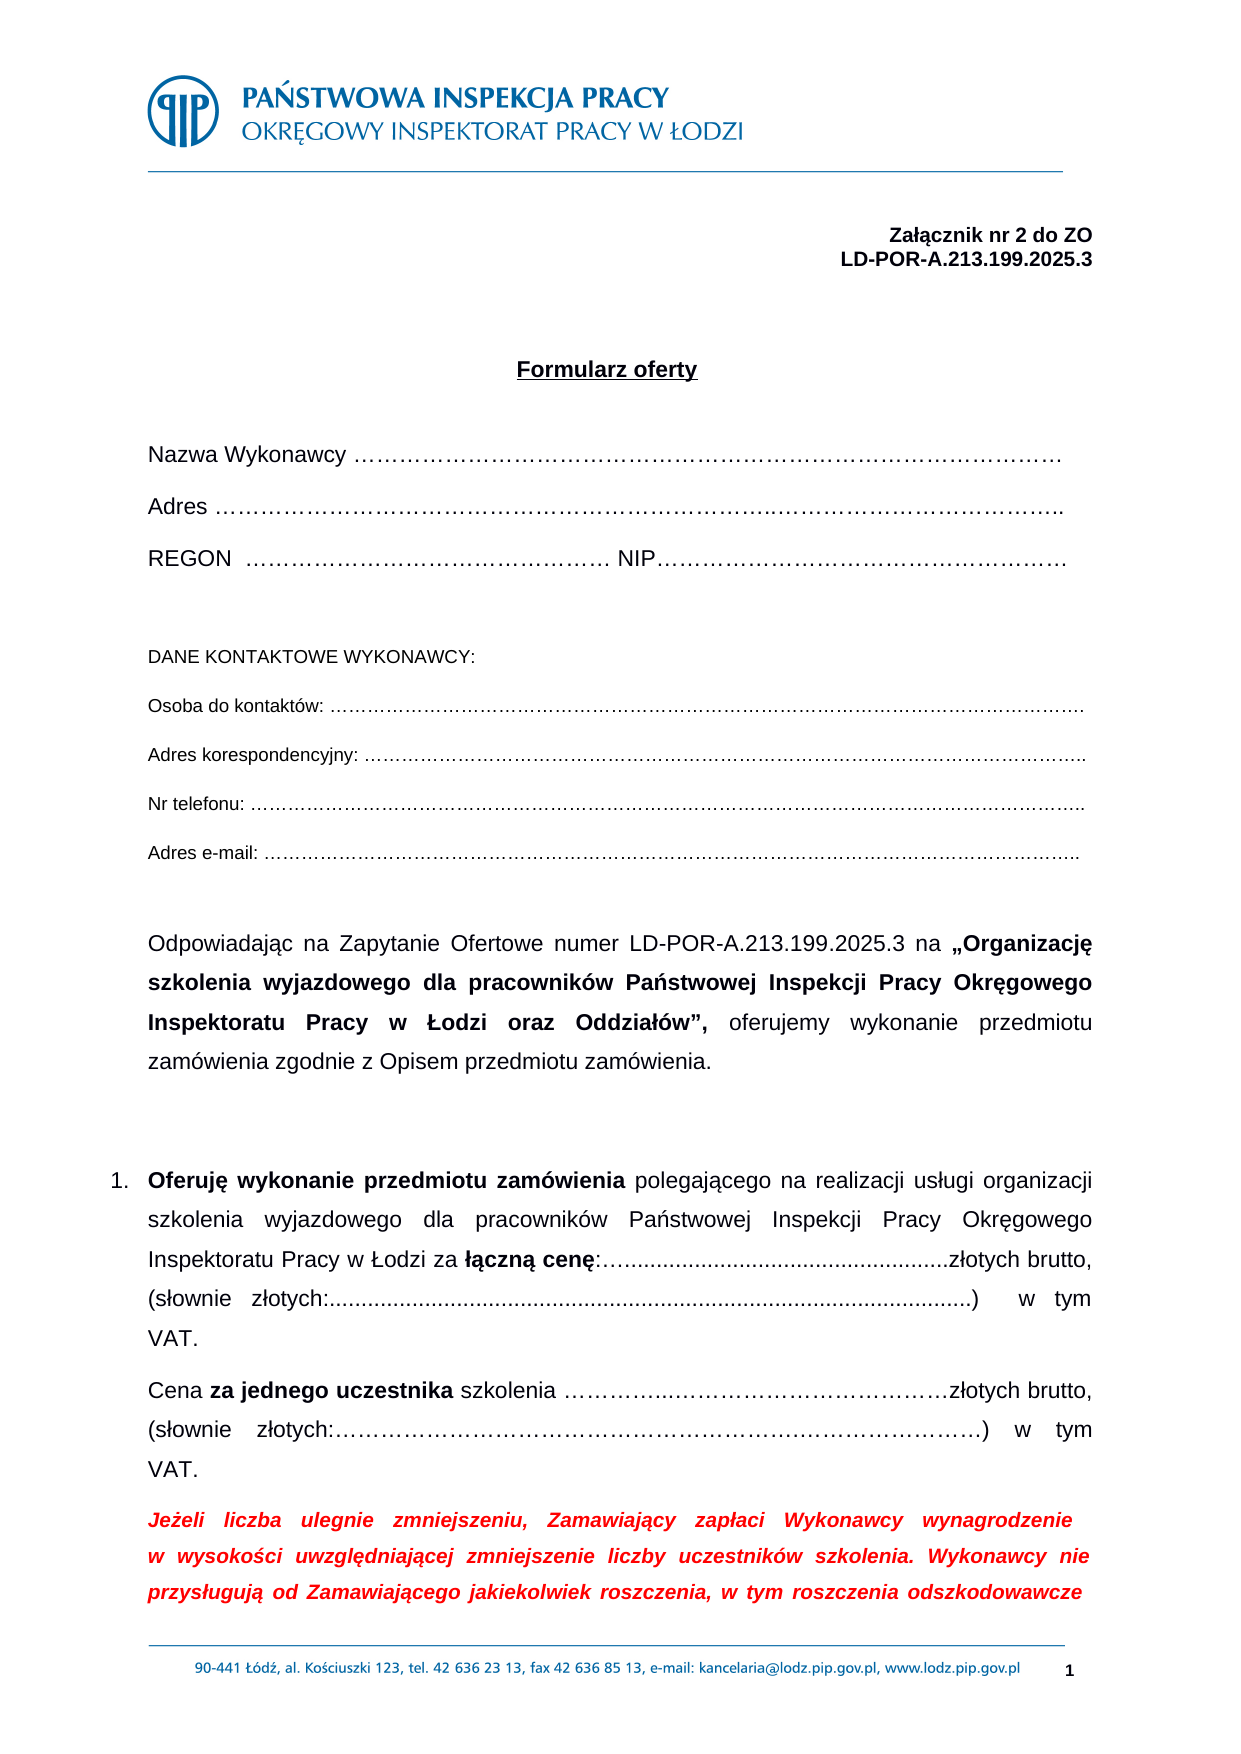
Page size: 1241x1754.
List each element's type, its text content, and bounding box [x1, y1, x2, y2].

text LD-POR-A.213.199.2025.3 [148, 247, 1093, 271]
text REGON ………………………………………… NIP……………………………………………… [148, 545, 1093, 571]
text Adres korespondencyjny: …………………………………………………………………………………………………….. [148, 743, 1093, 765]
text Formularz oferty [516, 356, 1093, 382]
text Osoba do kontaktów: …………………………………………………………………………………………………………. [148, 694, 1093, 716]
text Odpowiadając na Zapytanie Ofertowe numer LD-POR-A.213.199.2025.3 na „Organizację szkolenia wyjazdowego dla pracowników Państwowej Inspekcji Pracy Okręgowego Inspektoratu Pracy w Łodzi oraz Oddziałów”, oferujemy wykonanie przedmiotu zamówienia zgodnie z Opisem przedmiotu zamówienia. [148, 930, 1093, 1075]
text DANE KONTAKTOWE WYKONAWCY: [148, 646, 1093, 667]
text Nr telefonu: …………………………………………………………………………………………………………………….. [148, 792, 1093, 814]
picture [147, 1643, 1065, 1677]
list Oferuję wykonanie przedmiotu zamówienia polegającego na realizacji usługi organizacji szkolenia wyjazdowego dla pracowników Państwowej Inspekcji Pracy Okręgowego Inspektoratu Pracy w Łodzi za łączną cenę:…...................................................złotych brutto, (słownie złotych:.....................................................................................................) w tym VAT. [110, 1167, 1093, 1351]
text Cena za jednego uczestnika szkolenia …………...………………………………złotych brutto, (słownie złotych:…………………………………………………….……………………) w tym VAT. [148, 1377, 1093, 1482]
text Adres ………………………………………………………………..……………………………….. [148, 493, 1093, 519]
text Nazwa Wykonawcy ………………………………………………………………………………… [148, 441, 1093, 467]
text Adres e-mail: ………………………………………………………………………………………………………………….. [148, 841, 1093, 863]
picture [147, 73, 1064, 174]
text Załącznik nr 2 do ZO [148, 223, 1093, 247]
